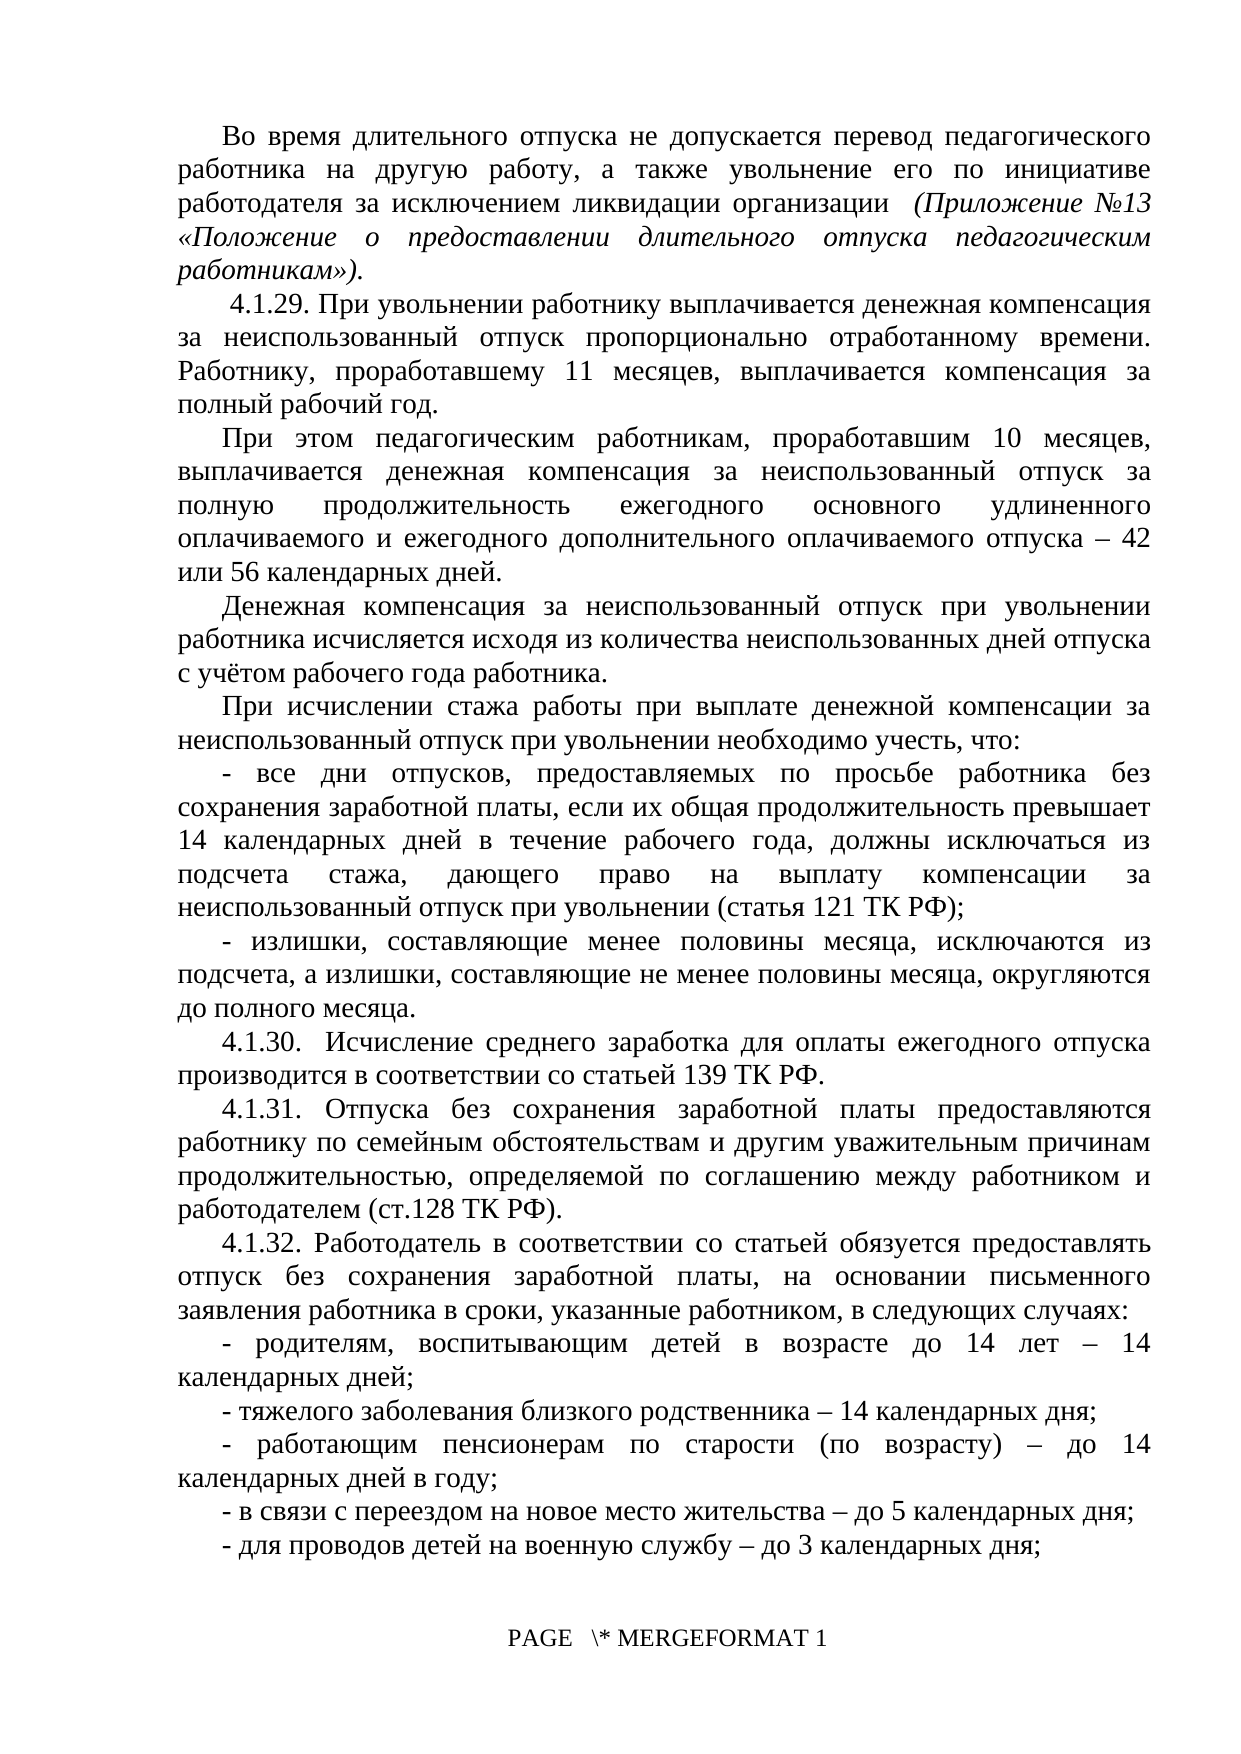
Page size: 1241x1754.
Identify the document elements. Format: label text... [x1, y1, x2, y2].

text Денежная компенсация за неиспользованный отпуск при увольнении работника исчисляется исходя из количества неиспользованных дней отпуска с учётом рабочего года работника. [177, 588, 1152, 688]
text 4.1.32. Работодатель в соответствии со статьей обязуется предоставлять отпуск без сохранения заработной платы, на основании письменного заявления работника в сроки, указанные работником, в следующих случаях: [177, 1225, 1152, 1326]
text 4.1.30. Исчисление среднего заработка для оплаты ежегодного отпуска производится в соответствии со статьей 139 ТК РФ. [177, 1024, 1152, 1091]
text Во время длительного отпуска не допускается перевод педагогического работника на другую работу, а также увольнение его по инициативе работодателя за исключением ликвидации организации (Приложение №13 «Положение о предоставлении длительного отпуска педагогическим работникам»). [177, 118, 1152, 286]
text - для проводов детей на военную службу – до 3 календарных дня; [177, 1527, 1152, 1560]
text - в связи с переездом на новое место жительства – до 5 календарных дня; [177, 1493, 1152, 1527]
text 4.1.31. Отпуска без сохранения заработной платы предоставляются работнику по семейным обстоятельствам и другим уважительным причинам продолжительностью, определяемой по соглашению между работником и работодателем (ст.128 ТК РФ). [177, 1091, 1152, 1225]
text При исчислении стажа работы при выплате денежной компенсации за неиспользованный отпуск при увольнении необходимо учесть, что: [177, 688, 1152, 755]
text - все дни отпусков, предоставляемых по просьбе работника без сохранения заработной платы, если их общая продолжительность превышает 14 календарных дней в течение рабочего года, должны исключаться из подсчета стажа, дающего право на выплату компенсации за неиспользованный отпуск при увольнении (статья 121 ТК РФ); [177, 755, 1152, 923]
text - работающим пенсионерам по старости (по возрасту) – до 14 календарных дней в году; [177, 1426, 1152, 1493]
text При этом педагогическим работникам, проработавшим 10 месяцев, выплачивается денежная компенсация за неиспользованный отпуск за полную продолжительность ежегодного основного удлиненного оплачиваемого и ежегодного дополнительного оплачиваемого отпуска – 42 или 56 календарных дней. [177, 420, 1152, 588]
text - родителям, воспитывающим детей в возрасте до 14 лет – 14 календарных дней; [177, 1326, 1152, 1393]
text - тяжелого заболевания близкого родственника – 14 календарных дня; [177, 1393, 1152, 1426]
text 4.1.29. При увольнении работнику выплачивается денежная компенсация за неиспользованный отпуск пропорционально отработанному времени. Работнику, проработавшему 11 месяцев, выплачивается компенсация за полный рабочий год. [177, 286, 1152, 420]
text - излишки, составляющие менее половины месяца, исключаются из подсчета, а излишки, составляющие не менее половины месяца, округляются до полного месяца. [177, 923, 1152, 1024]
